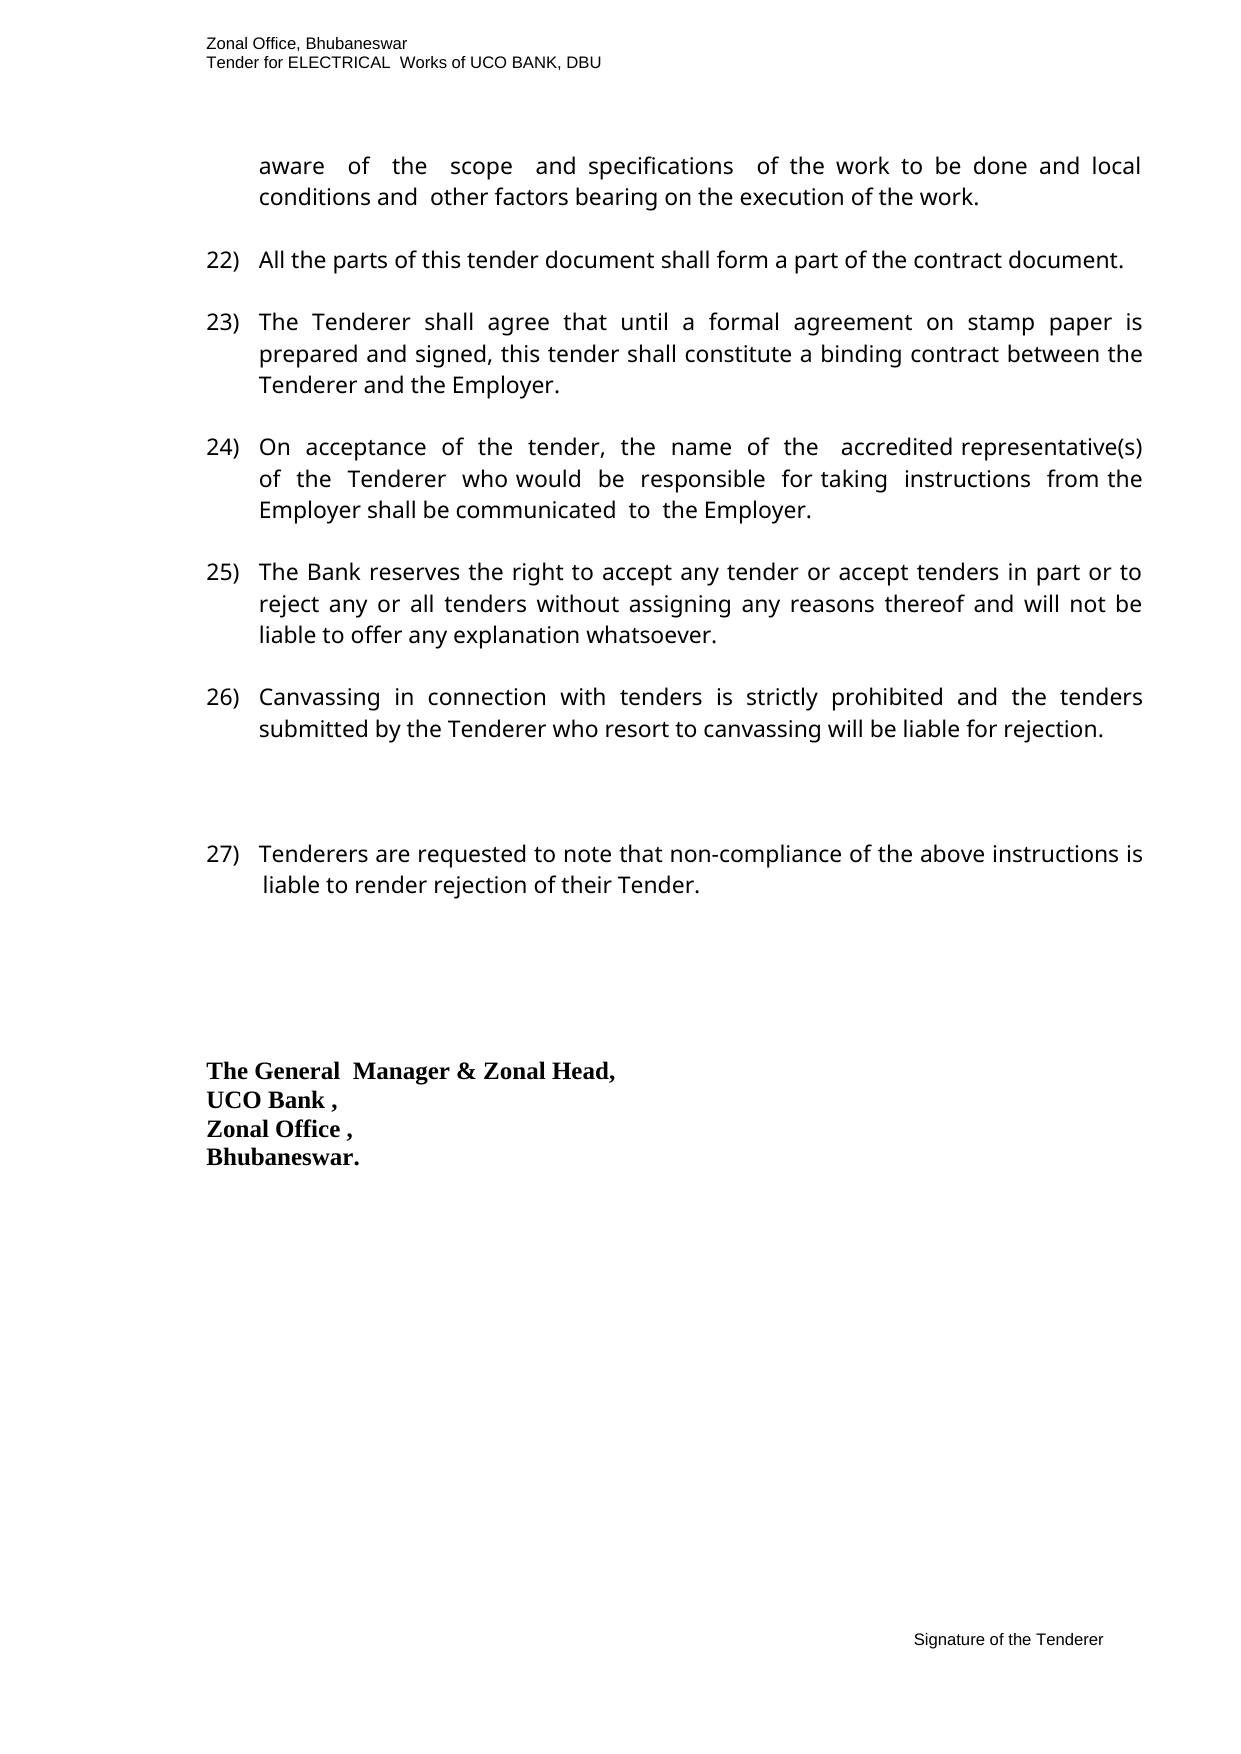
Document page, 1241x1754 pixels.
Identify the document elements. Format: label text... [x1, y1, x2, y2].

text Bhubaneswar. [206, 1142, 1144, 1171]
list Canvassing in connection with tenders is strictly prohibited and the tenders submitted by the Tenderer who resort to canvassing will be liable for rejection. [206, 681, 1144, 744]
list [206, 150, 1144, 212]
list All the parts of this tender document shall form a part of the contract document. [206, 244, 1144, 275]
list On acceptance of the tender, the name of the accredited representative(s) of the Tenderer who would be responsible for taking instructions from the Employer shall be communicated to the Employer. [206, 431, 1144, 525]
text The General Manager & Zonal Head, [206, 1056, 1144, 1085]
list The Tenderer shall agree that until a formal agreement on stamp paper is prepared and signed, this tender shall constitute a binding contract between the Tenderer and the Employer. [206, 306, 1144, 400]
list Tenderers are requested to note that non-compliance of the above instructions is liable to render rejection of their Tender. [206, 837, 1144, 900]
list The Bank reserves the right to accept any tender or accept tenders in part or to reject any or all tenders without assigning any reasons thereof and will not be liable to offer any explanation whatsoever. [206, 556, 1144, 650]
text UCO Bank , [206, 1085, 1144, 1114]
text Zonal Office , [206, 1114, 1144, 1142]
